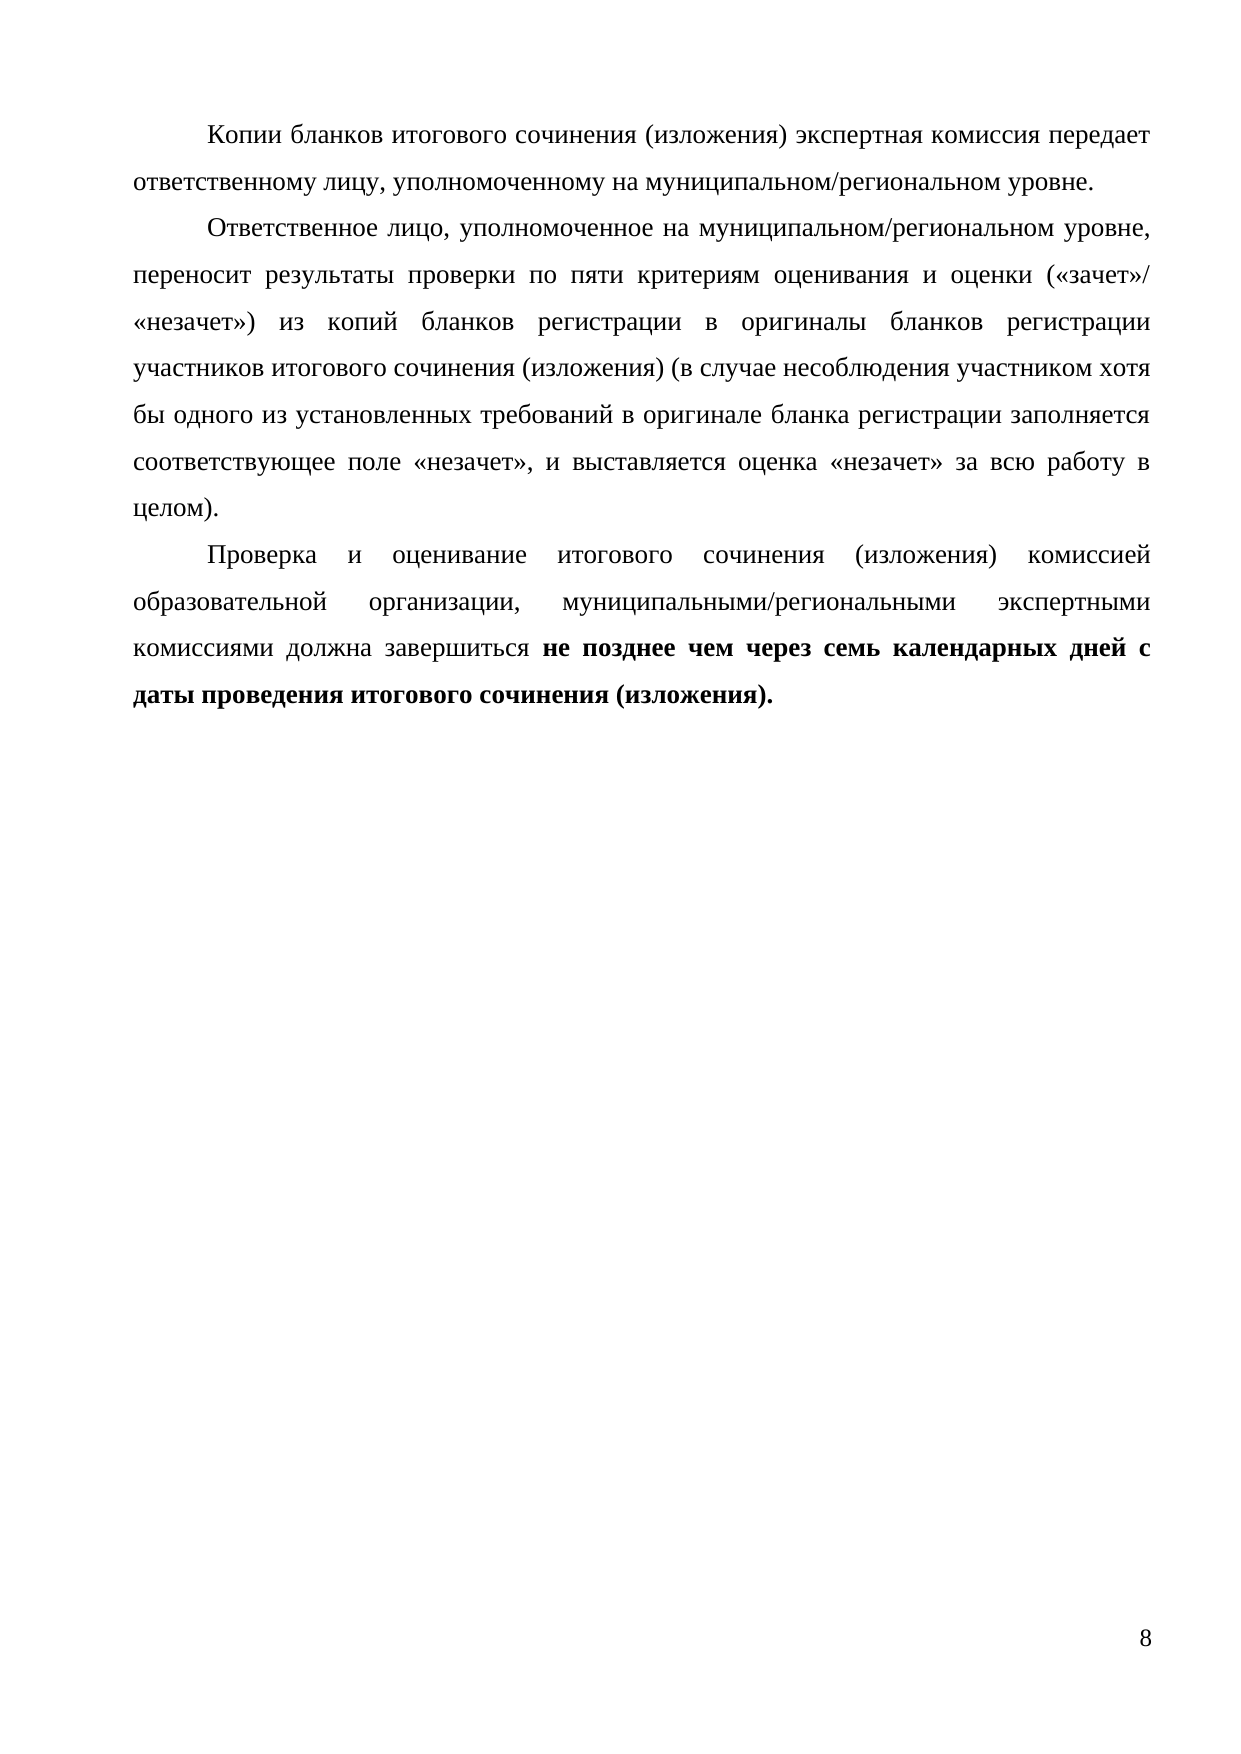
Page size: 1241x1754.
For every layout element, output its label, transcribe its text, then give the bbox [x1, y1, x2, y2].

text Копии бланков итогового сочинения (изложения) экспертная комиссия передает ответственному лицу, уполномоченному на муниципальном/региональном уровне. [133, 118, 1152, 196]
text Проверка и оценивание итогового сочинения (изложения) комиссией образовательной организации, муниципальными/региональными экспертными комиссиями должна завершиться не позднее чем через семь календарных дней с даты проведения итогового сочинения (изложения). [133, 538, 1152, 709]
text Ответственное лицо, уполномоченное на муниципальном/региональном уровне, переносит результаты проверки по пяти критериям оценивания и оценки («зачет»/ «незачет») из копий бланков регистрации в оригиналы бланков регистрации участников итогового сочинения (изложения) (в случае несоблюдения участником хотя бы одного из установленных требований в оригинале бланка регистрации заполняется соответствующее поле «незачет», и выставляется оценка «незачет» за всю работу в целом). [133, 211, 1152, 523]
